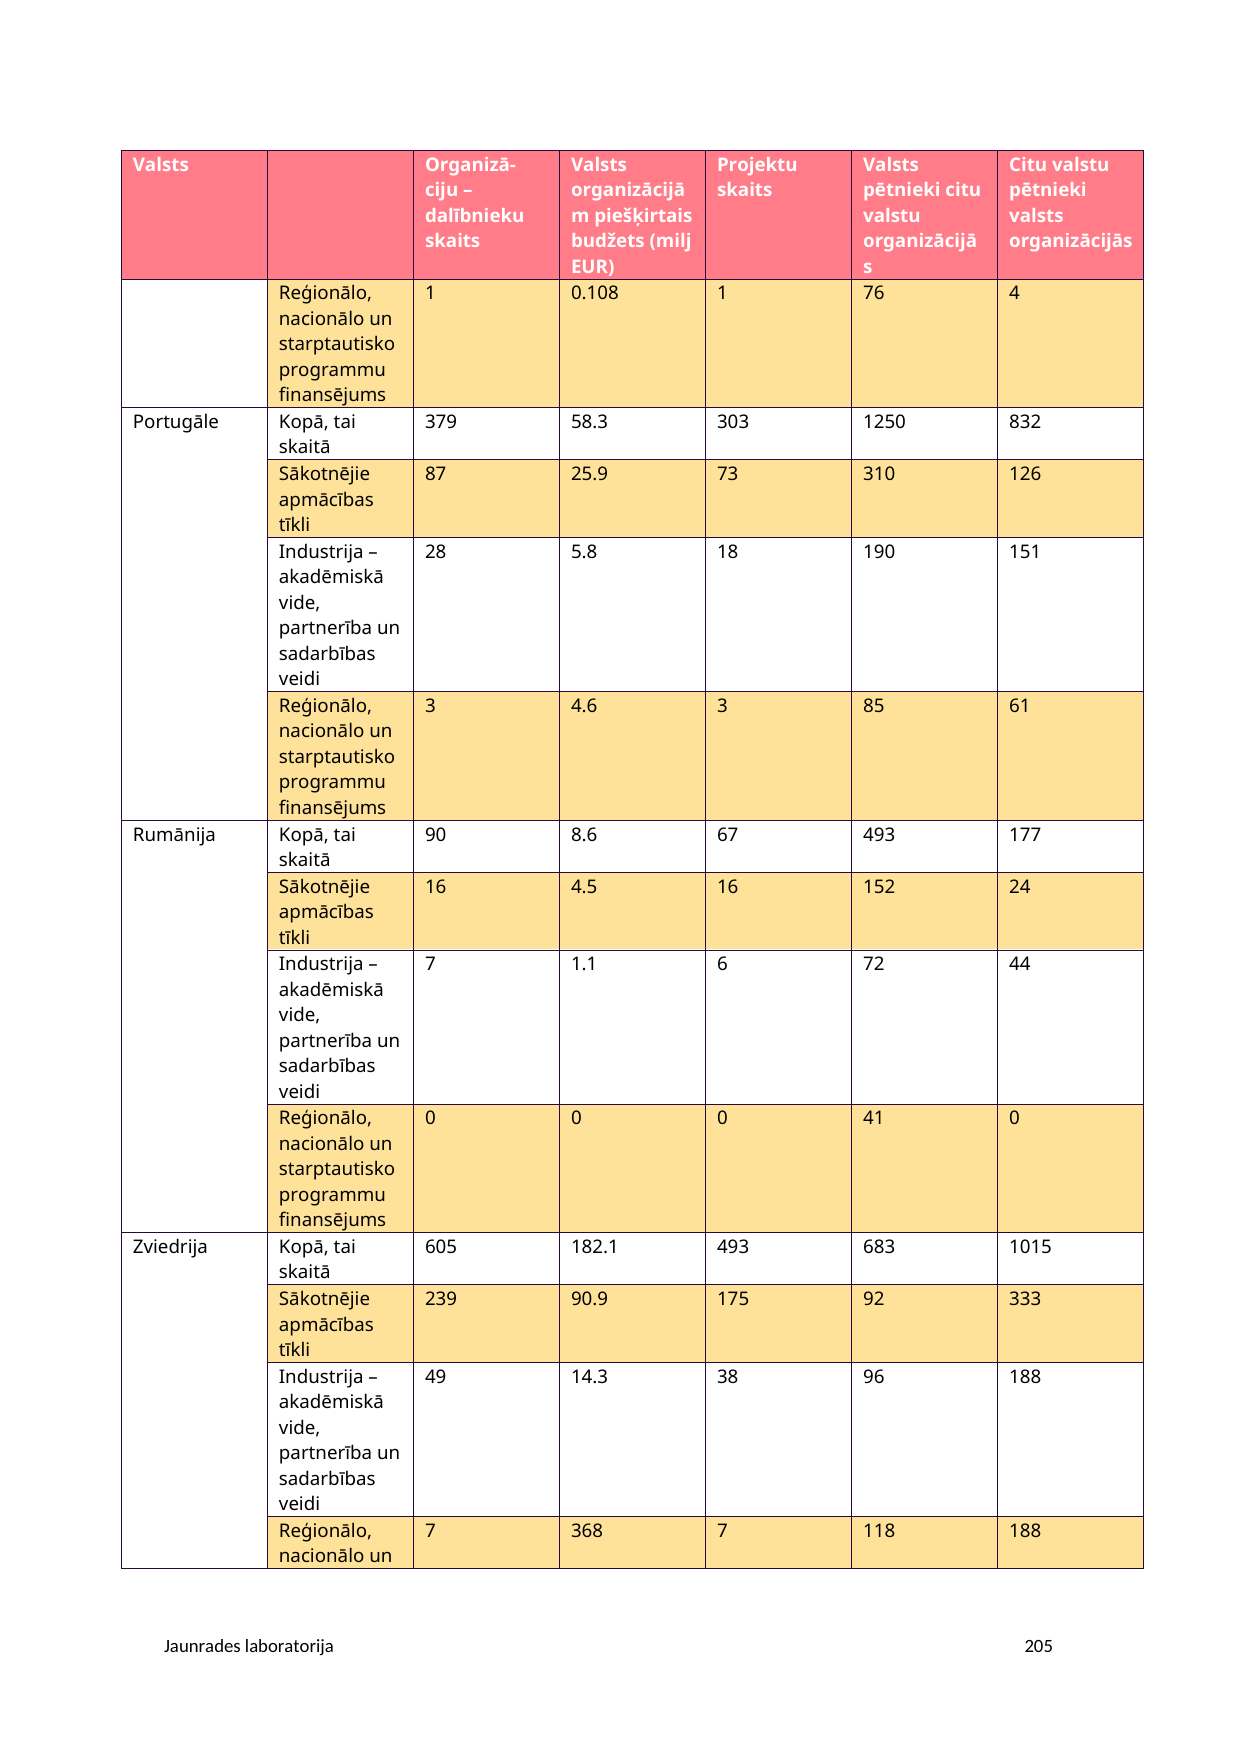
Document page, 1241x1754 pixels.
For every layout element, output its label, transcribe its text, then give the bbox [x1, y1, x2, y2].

table_cell Reģionālo, nacionālo un starptautisko programmu finansējums [268, 1517, 413, 1568]
table_cell 90 [414, 821, 559, 872]
table_cell 126 [998, 460, 1143, 537]
table_cell 175 [706, 1285, 851, 1362]
table_cell 152 [852, 873, 997, 949]
table_cell 1 [706, 280, 851, 407]
table_cell Industrija – akadēmiskā vide, partnerība un sadarbības veidi [268, 951, 413, 1104]
table_cell 41 [852, 1105, 997, 1232]
table_cell 7 [706, 1517, 851, 1568]
table_header Valsts [122, 151, 267, 279]
table_header [268, 151, 413, 279]
table_cell 683 [852, 1233, 997, 1284]
table_cell 832 [998, 408, 1143, 459]
table_cell 1 [414, 280, 559, 407]
table_cell 72 [852, 951, 997, 1104]
table_header Projektu skaits [706, 151, 851, 279]
table_cell 368 [560, 1517, 705, 1568]
table_cell 118 [852, 1517, 997, 1568]
table_cell Rumānija [122, 821, 267, 1232]
table_cell 3 [706, 692, 851, 820]
table_cell 14.3 [560, 1363, 705, 1516]
table_cell 44 [998, 951, 1143, 1104]
table_cell 182.1 [560, 1233, 705, 1284]
table_cell 379 [414, 408, 559, 459]
table_cell Kopā, tai skaitā [268, 821, 413, 872]
table_cell 8.6 [560, 821, 705, 872]
table_cell 190 [852, 538, 997, 691]
table_cell 25.9 [560, 460, 705, 537]
table_cell Reģionālo, nacionālo un starptautisko programmu finansējums [268, 1105, 413, 1232]
table_cell 0 [560, 1105, 705, 1232]
table_header Citu valstu pētnieki valsts organizācijās [998, 151, 1143, 279]
table_cell 49 [414, 1363, 559, 1516]
table_cell 0 [706, 1105, 851, 1232]
table_cell 0 [414, 1105, 559, 1232]
table_header Valsts organizācijām piešķirtais budžets (milj EUR) [560, 151, 705, 279]
table_header Organizā-ciju – dalībnieku skaits [414, 151, 559, 279]
table_cell 67 [706, 821, 851, 872]
table_cell 177 [998, 821, 1143, 872]
table_cell 38 [706, 1363, 851, 1516]
table_cell 61 [998, 692, 1143, 820]
table_cell 605 [414, 1233, 559, 1284]
table_cell Kopā, tai skaitā [268, 408, 413, 459]
table_cell 493 [852, 821, 997, 872]
table_cell 1250 [852, 408, 997, 459]
table_cell Zviedrija [122, 1233, 267, 1568]
table_cell 6 [706, 951, 851, 1104]
table_cell 76 [852, 280, 997, 407]
table_cell 4 [998, 280, 1143, 407]
table_cell 0.108 [560, 280, 705, 407]
table_cell 1.1 [560, 951, 705, 1104]
table_cell 28 [414, 538, 559, 691]
table_cell Industrija – akadēmiskā vide, partnerība un sadarbības veidi [268, 538, 413, 691]
table_header Valsts pētnieki citu valstu organizācijās [852, 151, 997, 279]
table_cell 310 [852, 460, 997, 537]
table_cell 85 [852, 692, 997, 820]
table_cell 87 [414, 460, 559, 537]
table_cell 5.8 [560, 538, 705, 691]
table_cell 90.9 [560, 1285, 705, 1362]
table_cell Reģionālo, nacionālo un starptautisko programmu finansējums [268, 280, 413, 407]
table_cell 73 [706, 460, 851, 537]
table_cell 96 [852, 1363, 997, 1516]
table_cell 92 [852, 1285, 997, 1362]
table_cell 3 [414, 692, 559, 820]
table_cell Reģionālo, nacionālo un starptautisko programmu finansējums [268, 692, 413, 820]
table_cell 7 [414, 1517, 559, 1568]
table_cell 188 [998, 1517, 1143, 1568]
table_cell 151 [998, 538, 1143, 691]
table_cell 239 [414, 1285, 559, 1362]
table_cell Portugāle [122, 408, 267, 820]
table_cell Industrija – akadēmiskā vide, partnerība un sadarbības veidi [268, 1363, 413, 1516]
table_cell 24 [998, 873, 1143, 949]
table_cell 1015 [998, 1233, 1143, 1284]
table_cell 4.5 [560, 873, 705, 949]
table_cell 0 [998, 1105, 1143, 1232]
table_cell 7 [414, 951, 559, 1104]
table_cell 18 [706, 538, 851, 691]
table_cell 16 [706, 873, 851, 949]
table_cell 188 [998, 1363, 1143, 1516]
table_cell 16 [414, 873, 559, 949]
table_cell Sākotnējie apmācības tīkli [268, 1285, 413, 1362]
table_cell Sākotnējie apmācības tīkli [268, 460, 413, 537]
table_cell 493 [706, 1233, 851, 1284]
table_cell 4.6 [560, 692, 705, 820]
table_cell 303 [706, 408, 851, 459]
table_cell Sākotnējie apmācības tīkli [268, 873, 413, 949]
table_cell Kopā, tai skaitā [268, 1233, 413, 1284]
table_cell 58.3 [560, 408, 705, 459]
table_cell 333 [998, 1285, 1143, 1362]
